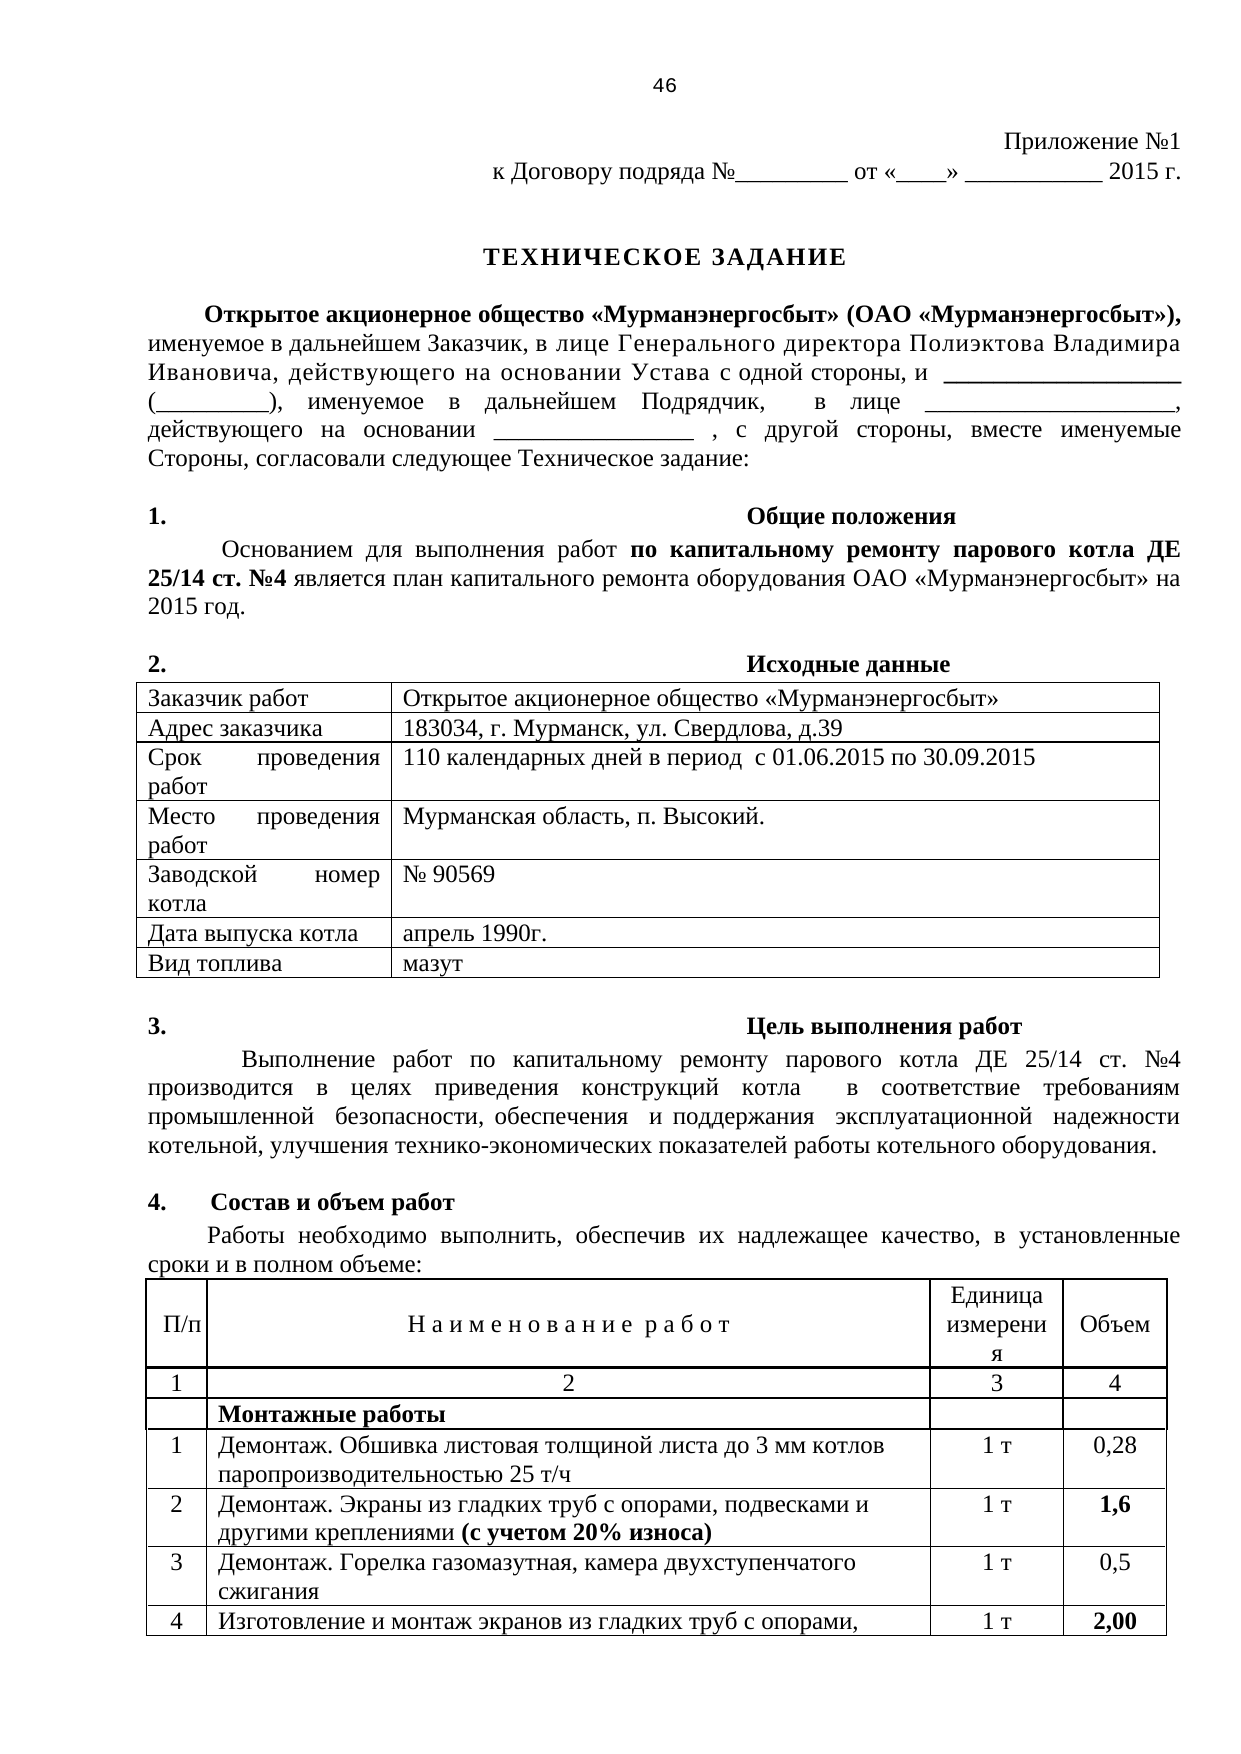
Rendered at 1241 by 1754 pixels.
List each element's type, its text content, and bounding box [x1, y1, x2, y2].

table_cell 1 [147, 1369, 206, 1397]
table_cell 1 т [931, 1430, 1063, 1488]
table_cell Дата выпуска котла [137, 918, 391, 947]
table_cell 3 [931, 1369, 1062, 1397]
text к Договору подряда №_________ от «____» ___________ 2015 г. [148, 156, 1181, 184]
table_cell Демонтаж. Горелка газомазутная, камера двухступенчатого сжигания [207, 1547, 930, 1605]
table_cell 110 календарных дней в период с 01.06.2015 по 30.09.2015 [392, 743, 1159, 800]
table_cell апрель 1990г. [392, 918, 1159, 947]
table_cell 1 [147, 1429, 206, 1488]
table_cell [1064, 1399, 1166, 1428]
table_cell 4 [147, 1606, 206, 1635]
table_cell Демонтаж. Экраны из гладких труб с опорами, подвесками и другими креплениями (с учетом 20% износа) [207, 1489, 930, 1546]
table_cell Место проведения работ [137, 801, 391, 858]
table_cell 0,28 [1064, 1428, 1166, 1488]
text Основанием для выполнения работ по капитальному ремонту парового котла ДЕ 25/14 ст. №4 является план капитального ремонта оборудования ОАО «Мурманэнергосбыт» на 2015 год. [148, 534, 1181, 620]
text Приложение №1 [185, 122, 1181, 156]
table_cell 0,5 [1064, 1546, 1166, 1605]
table_cell Адрес заказчика [137, 713, 391, 741]
table_cell 1,6 [1064, 1488, 1166, 1546]
text Работы необходимо выполнить, обеспечив их надлежащее качество, в установленные сроки и в полном объеме: [148, 1221, 1181, 1278]
table_header Заказчик работ [137, 683, 391, 712]
text 4. Состав и объем работ [148, 1187, 1181, 1216]
table_header П/п [147, 1280, 206, 1366]
table_cell 3 [147, 1547, 206, 1605]
table_cell Мурманская область, п. Высокий. [392, 801, 1159, 858]
table_header Объем [1064, 1280, 1166, 1366]
list Цель выполнения работ [148, 1011, 1181, 1039]
table_cell Срок проведения работ [137, 743, 391, 800]
table_cell [931, 1399, 1062, 1428]
list Исходные данные [148, 649, 1181, 678]
table_cell мазут [392, 948, 1159, 977]
table_cell Вид топлива [137, 948, 391, 977]
table_cell 2,00 [1064, 1605, 1166, 1635]
table_cell Демонтаж. Обшивка листовая толщиной листа до 3 мм котлов паропроизводительностью 25 т/ч [207, 1430, 930, 1488]
table_cell [147, 1399, 206, 1428]
table_cell Монтажные работы [208, 1399, 929, 1428]
text ТЕХНИЧЕСКОЕ ЗАДАНИЕ [148, 242, 1181, 271]
table_cell № 90569 [392, 860, 1159, 917]
text Выполнение работ по капитальному ремонту парового котла ДЕ 25/14 ст. №4 производится в целях приведения конструкций котла в соответствие требованиям промышленной безопасности, обеспечения и поддержания эксплуатационной надежности котельной, улучшения технико-экономических показателей работы котельного оборудования. [148, 1044, 1181, 1159]
table_cell 2 [208, 1369, 929, 1397]
table_header Единица измерения [931, 1280, 1062, 1366]
table_cell 183034, г. Мурманск, ул. Свердлова, д.39 [392, 713, 1159, 741]
table_cell 2 [147, 1489, 206, 1546]
table_header Открытое акционерное общество «Мурманэнергосбыт» [392, 683, 1159, 712]
list Общие положения [148, 501, 1181, 529]
table_cell 4 [1064, 1369, 1166, 1397]
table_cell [207, 1606, 930, 1635]
table_cell Заводской номер котла [137, 860, 391, 917]
text Открытое акционерное общество «Мурманэнергосбыт» (ОАО «Мурманэнергосбыт»), именуемое в дальнейшем Заказчик, в лице Генерального директора Полиэктова Владимира Ивановича, действующего на основании Устава с одной стороны, и ___________________ (_________), именуемое в дальнейшем Подрядчик, в лице ____________________, действующего на основании ________________ , с другой стороны, вместе именуемые Стороны, согласовали следующее Техническое задание: [148, 299, 1181, 472]
table_header Н а и м е н о в а н и е р а б о т [208, 1280, 929, 1366]
table_cell 1 т [931, 1489, 1063, 1546]
table_cell 1 т [931, 1606, 1063, 1635]
table_cell 1 т [931, 1547, 1063, 1605]
